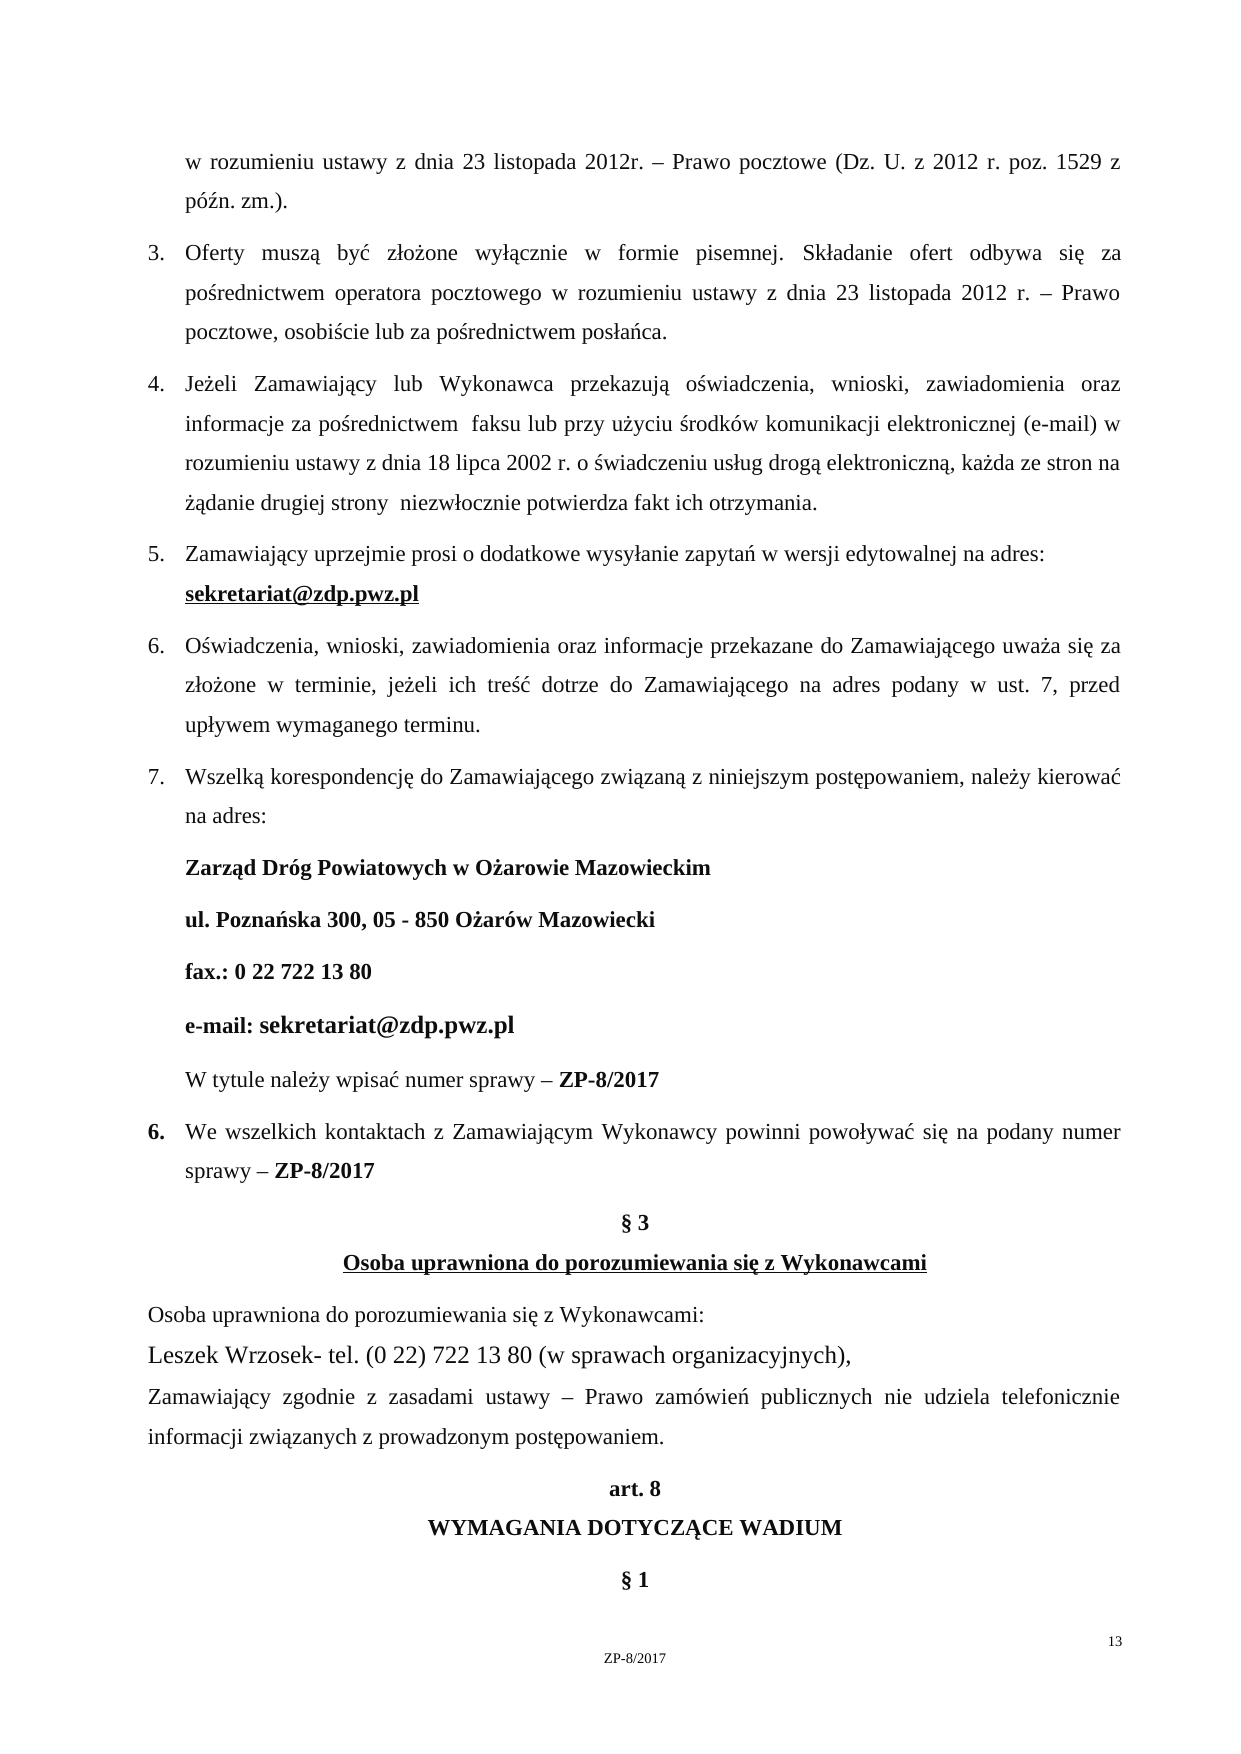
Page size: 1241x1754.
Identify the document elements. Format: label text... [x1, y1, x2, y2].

text W tytule należy wpisać numer sprawy – ZP-8/2017 [185, 1066, 1122, 1092]
text sekretariat@zdp.pwz.pl [185, 580, 1122, 606]
text e-mail: sekretariat@zdp.pwz.pl [185, 1010, 1122, 1039]
text Osoba uprawniona do porozumiewania się z Wykonawcami [148, 1249, 1122, 1275]
text Osoba uprawniona do porozumiewania się z Wykonawcami: [148, 1301, 1122, 1327]
list We wszelkich kontaktach z Zamawiającym Wykonawcy powinni powoływać się na podany numer sprawy – ZP-8/2017 [148, 1118, 1122, 1184]
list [148, 148, 1122, 213]
text fax.: 0 22 722 13 80 [185, 958, 1122, 985]
text § 1 [148, 1566, 1122, 1593]
list Wszelką korespondencję do Zamawiającego związaną z niniejszym postępowaniem, należy kierować na adres: [148, 763, 1122, 829]
text Leszek Wrzosek- tel. (0 22) 722 13 80 (w sprawach organizacyjnych), [148, 1340, 1122, 1369]
list Zamawiający uprzejmie prosi o dodatkowe wysyłanie zapytań w wersji edytowalnej na adres: [148, 541, 1122, 567]
text Zamawiający zgodnie z zasadami ustawy – Prawo zamówień publicznych nie udziela telefonicznie informacji związanych z prowadzonym postępowaniem. [148, 1383, 1122, 1449]
text ul. Poznańska 300, 05 - 850 Ożarów Mazowiecki [185, 906, 1122, 933]
list Jeżeli Zamawiający lub Wykonawca przekazują oświadczenia, wnioski, zawiadomienia oraz informacje za pośrednictwem faksu lub przy użyciu środków komunikacji elektronicznej (e-mail) w rozumieniu ustawy z dnia 18 lipca 2002 r. o świadczeniu usług drogą elektroniczną, każda ze stron na żądanie drugiej strony niezwłocznie potwierdza fakt ich otrzymania. [148, 370, 1122, 515]
text art. 8 [148, 1475, 1122, 1501]
list Oferty muszą być złożone wyłącznie w formie pisemnej. Składanie ofert odbywa się za pośrednictwem operatora pocztowego w rozumieniu ustawy z dnia 23 listopada 2012 r. – Prawo pocztowe, osobiście lub za pośrednictwem posłańca. [148, 239, 1122, 344]
text § 3 [148, 1209, 1122, 1236]
text WYMAGANIA DOTYCZĄCE WADIUM [148, 1514, 1122, 1541]
text Zarząd Dróg Powiatowych w Ożarowie Mazowieckim [185, 854, 1122, 881]
list Oświadczenia, wnioski, zawiadomienia oraz informacje przekazane do Zamawiającego uważa się za złożone w terminie, jeżeli ich treść dotrze do Zamawiającego na adres podany w ust. 7, przed upływem wymaganego terminu. [148, 632, 1122, 737]
